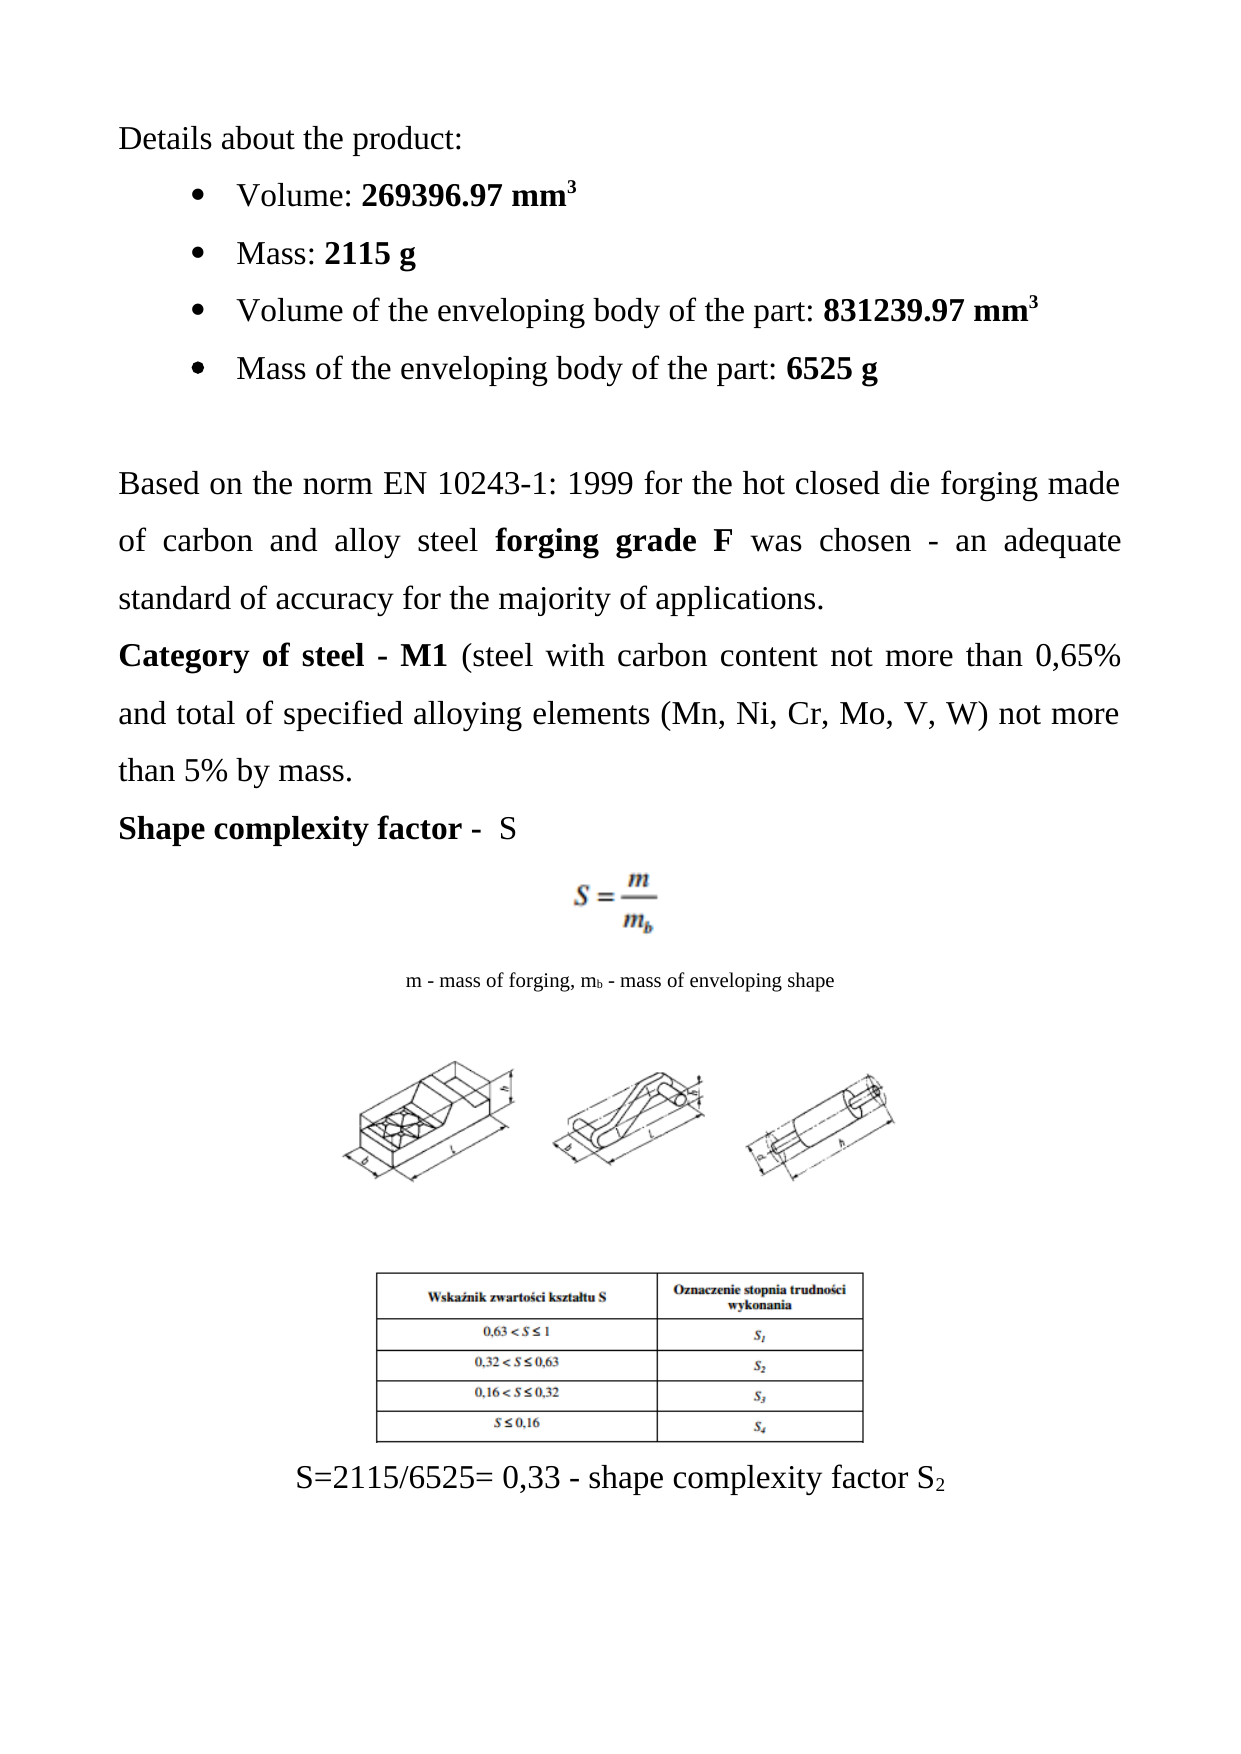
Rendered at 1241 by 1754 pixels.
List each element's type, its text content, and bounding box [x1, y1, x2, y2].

list Mass: [192, 233, 1122, 271]
text Shape complexity factor - S [118, 808, 1122, 846]
picture [338, 1039, 903, 1196]
text m - mass of forging, mb - mass of enveloping shape [118, 967, 1122, 992]
text Category of steel - M1 (steel with carbon content not more than 0,65% and total of specified alloying elements (Mn, Ni, Cr, Mo, V, W) not more than 5% by mass. [118, 636, 1122, 789]
list Mass of the enveloping body of the part: 6525 g [192, 348, 1122, 386]
text S=2115/6525= 0,33 - shape complexity factor S2 [118, 1457, 1122, 1495]
text Based on the norm EN 10243-1: 1999 for the hot closed die forging made of carbon and alloy steel forging grade F was chosen - an adequate standard of accuracy for the majority of applications. [118, 463, 1122, 616]
list Volume of the enveloping body of the part: 831239.97 mm3 [192, 291, 1122, 329]
picture [546, 865, 694, 954]
picture [361, 1267, 879, 1443]
text Details about the product: [118, 118, 1122, 156]
list Volume: 269396.97 mm3 [192, 176, 1122, 214]
